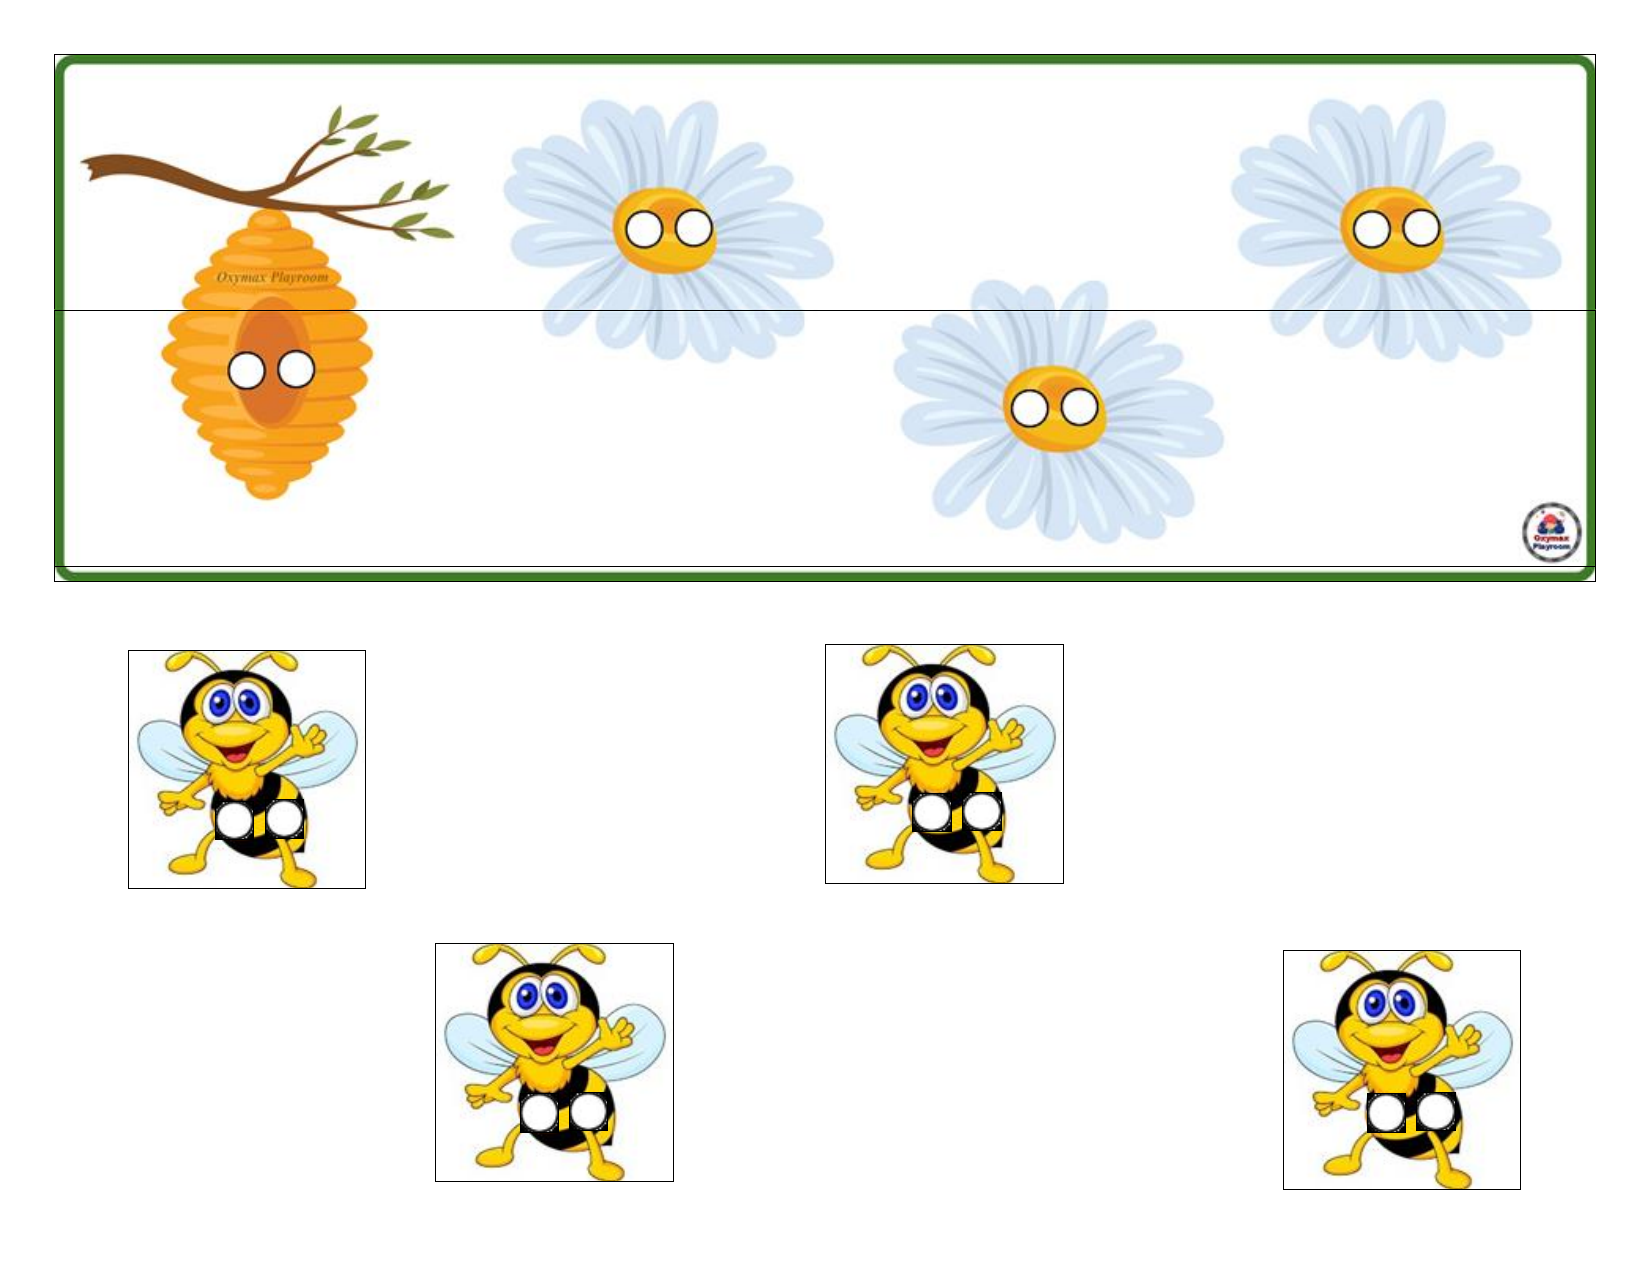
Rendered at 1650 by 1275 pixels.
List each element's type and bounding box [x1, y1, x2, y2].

picture [54, 55, 1596, 310]
picture [826, 645, 1063, 883]
picture [55, 567, 1595, 581]
picture [129, 651, 365, 888]
picture [55, 311, 1595, 566]
picture [1284, 951, 1520, 1189]
picture [436, 944, 673, 1181]
